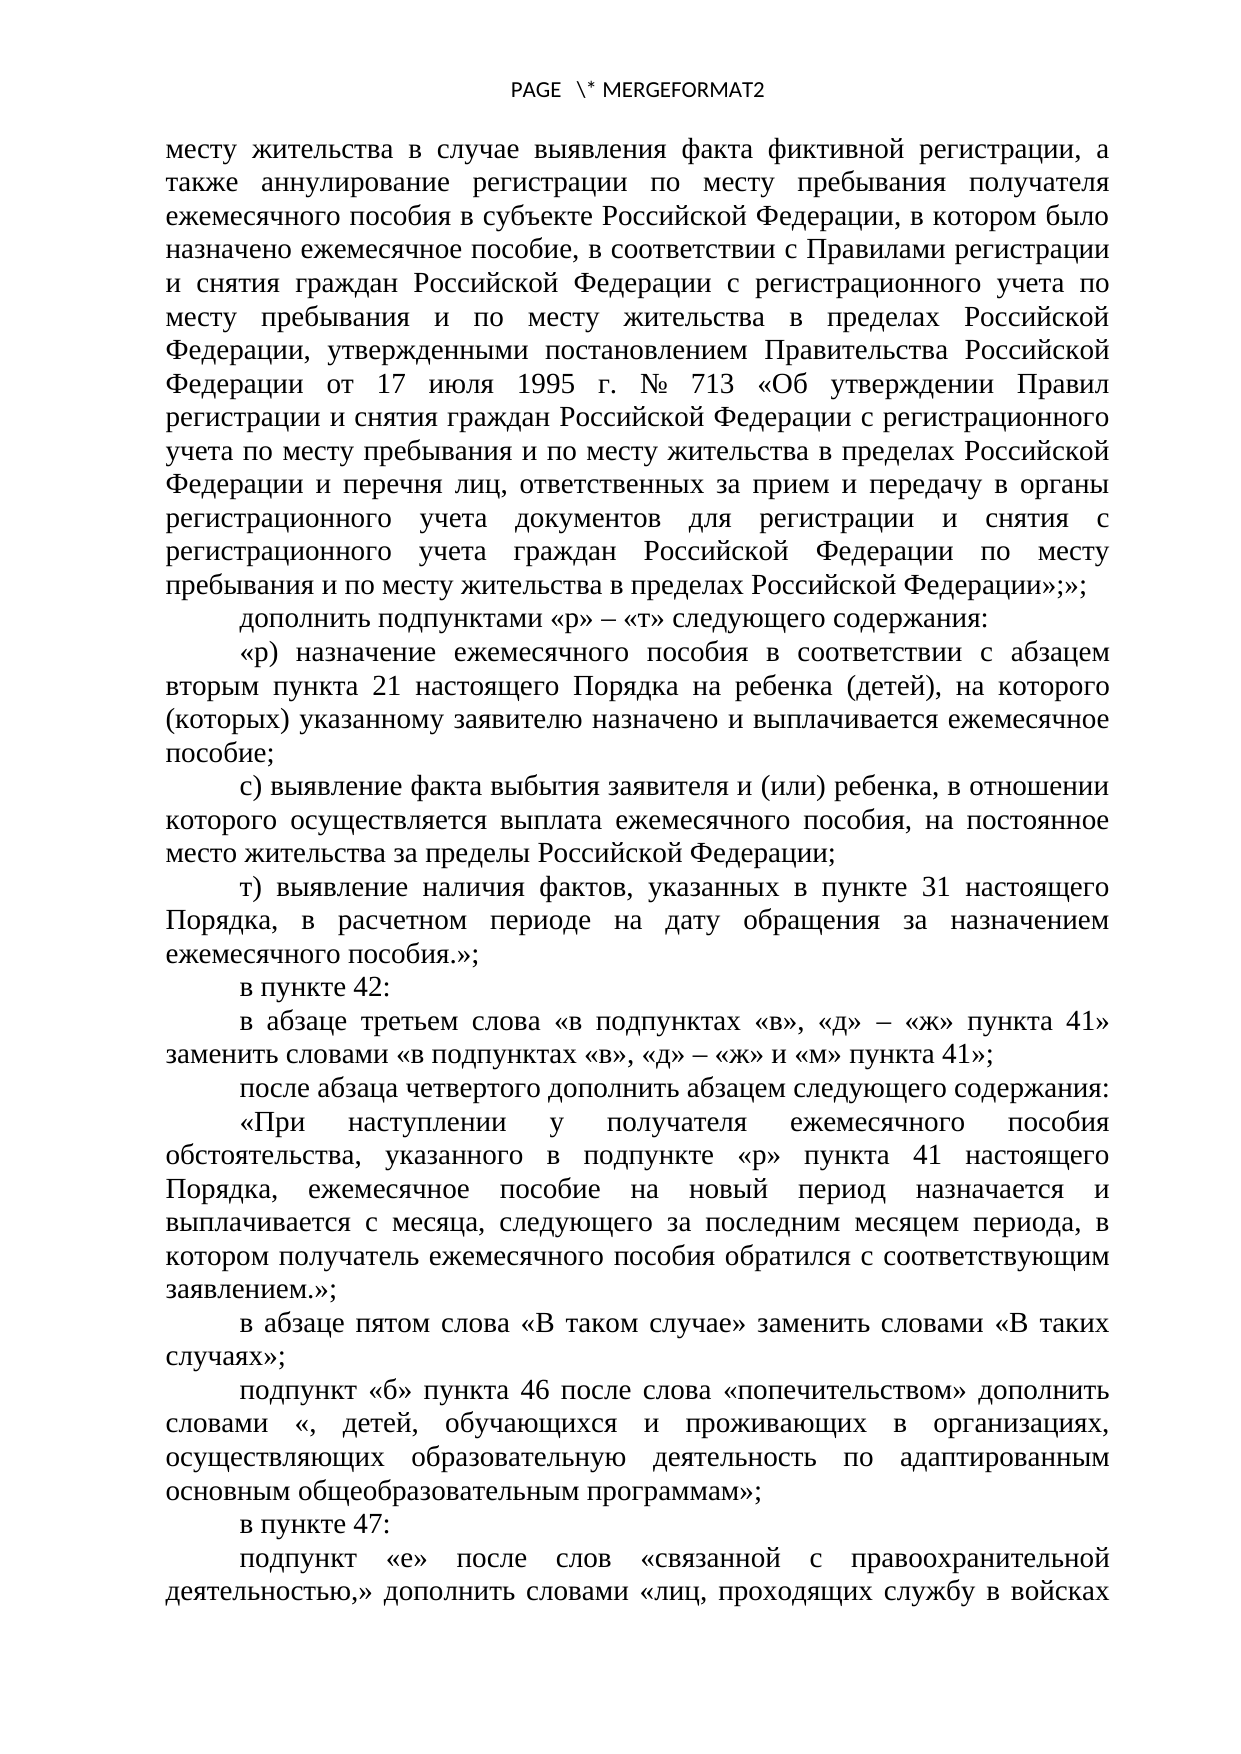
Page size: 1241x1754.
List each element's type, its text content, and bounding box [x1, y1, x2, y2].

text после абзаца четвертого дополнить абзацем следующего содержания: [165, 1070, 1110, 1104]
text в пункте 47: [165, 1506, 1110, 1540]
text с) выявление факта выбытия заявителя и (или) ребенка, в отношении которого осуществляется выплата ежемесячного пособия, на постоянное место жительства за пределы Российской Федерации; [165, 768, 1110, 869]
text в абзаце третьем слова «в подпунктах «в», «д» – «ж» пункта 41» заменить словами «в подпунктах «в», «д» – «ж» и «м» пункта 41»; [165, 1003, 1110, 1070]
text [165, 1540, 1110, 1607]
text «При наступлении у получателя ежемесячного пособия обстоятельства, указанного в подпункте «р» пункта 41 настоящего Порядка, ежемесячное пособие на новый период назначается и выплачивается с месяца, следующего за последним месяцем периода, в котором получатель ежемесячного пособия обратился с соответствующим заявлением.»; [165, 1104, 1110, 1305]
text т) выявление наличия фактов, указанных в пункте 31 настоящего Порядка, в расчетном периоде на дату обращения за назначением ежемесячного пособия.»; [165, 869, 1110, 969]
text подпункт «б» пункта 46 после слова «попечительством» дополнить словами «, детей, обучающихся и проживающих в организациях, осуществляющих образовательную деятельность по адаптированным основным общеобразовательным программам»; [165, 1372, 1110, 1506]
text в пункте 42: [165, 969, 1110, 1003]
text в абзаце пятом слова «В таком случае» заменить словами «В таких случаях»; [165, 1305, 1110, 1372]
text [165, 131, 1110, 601]
text «р) назначение ежемесячного пособия в соответствии с абзацем вторым пункта 21 настоящего Порядка на ребенка (детей), на которого (которых) указанному заявителю назначено и выплачивается ежемесячное пособие; [165, 634, 1110, 768]
text дополнить подпунктами «р» – «т» следующего содержания: [165, 601, 1110, 634]
